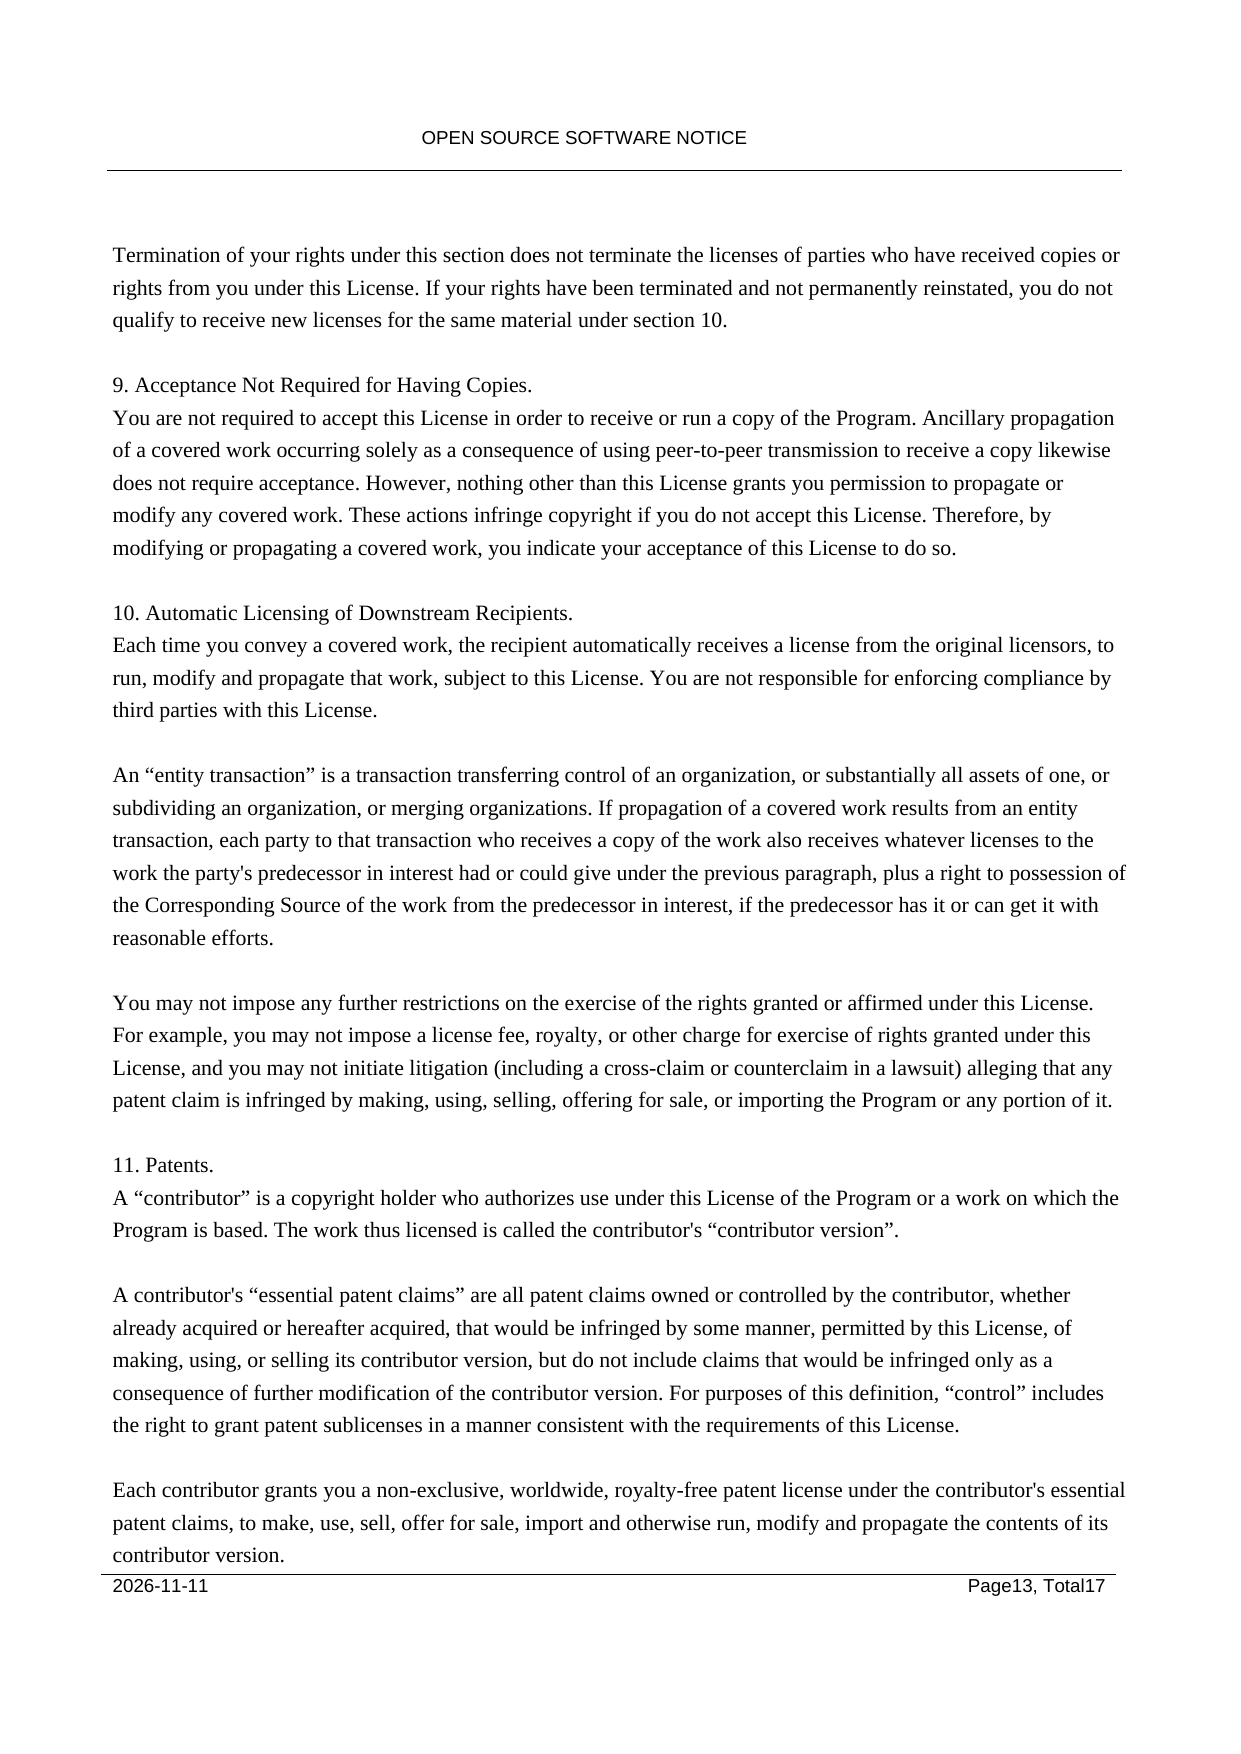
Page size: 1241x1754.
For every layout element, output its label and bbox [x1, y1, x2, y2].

text [112, 206, 1128, 1571]
